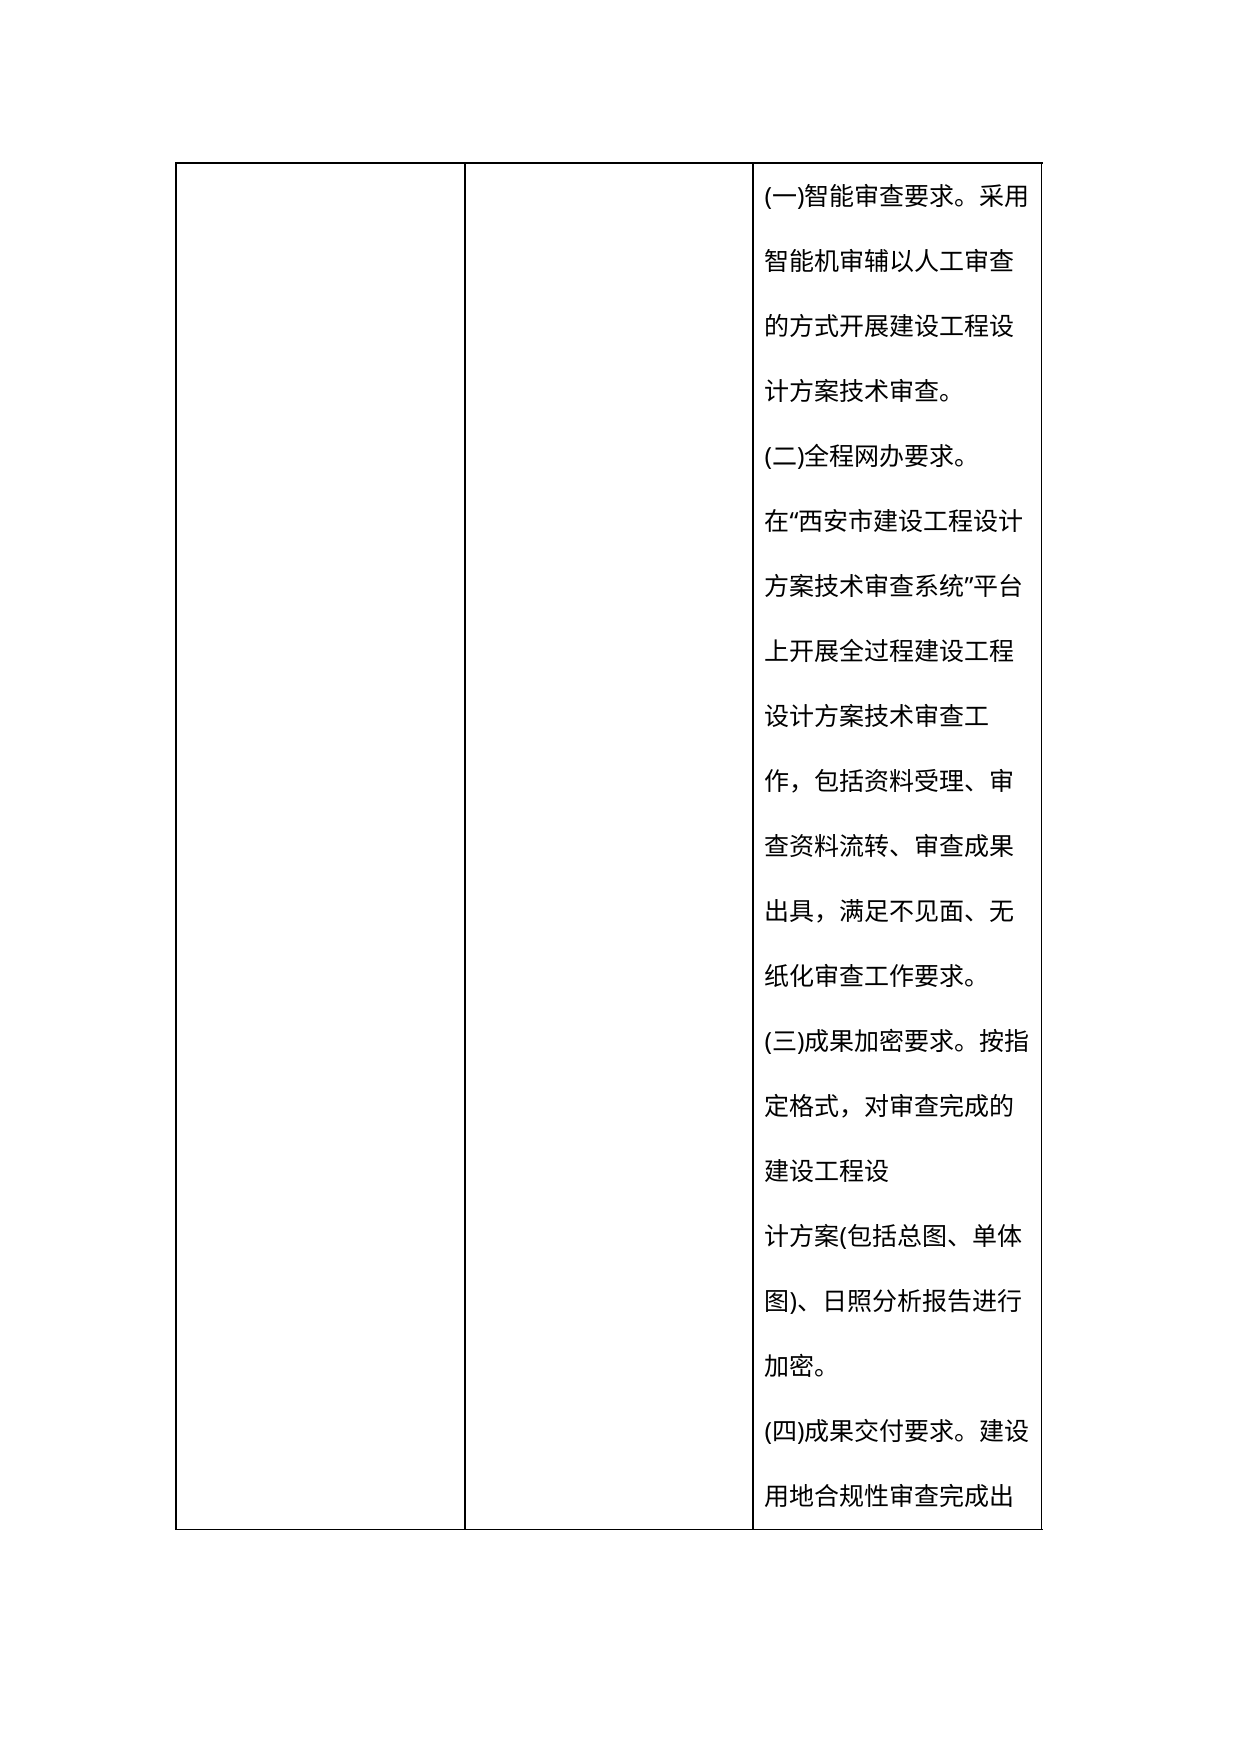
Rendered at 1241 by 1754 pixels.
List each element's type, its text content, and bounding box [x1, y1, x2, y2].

table_cell [466, 164, 752, 1528]
table_cell 1 [177, 164, 464, 1528]
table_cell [754, 164, 1041, 1528]
